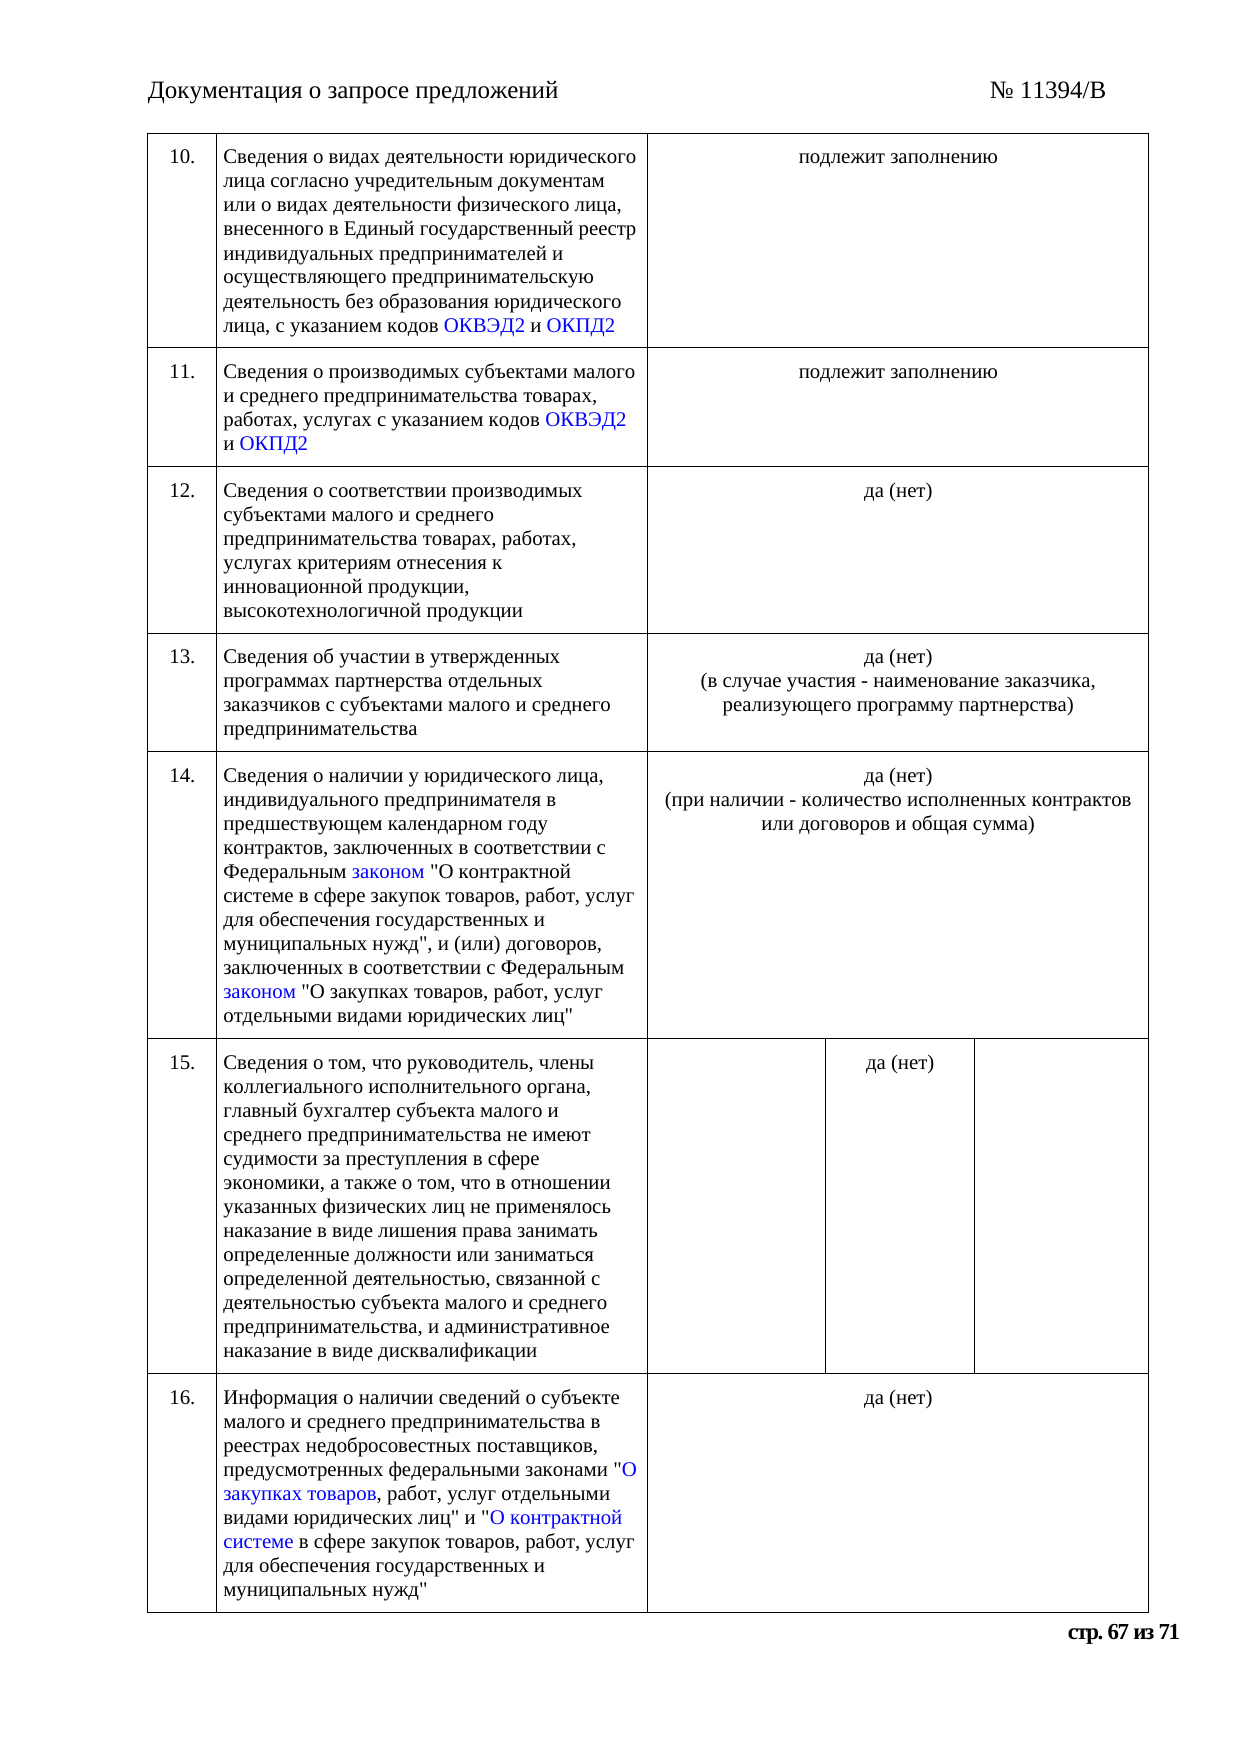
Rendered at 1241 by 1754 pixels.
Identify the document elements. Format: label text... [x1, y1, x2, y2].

table_cell подлежит заполнению [648, 134, 1148, 347]
table_cell 14. [148, 752, 216, 1038]
table_cell да (нет) (при наличии - количество исполненных контрактов или договоров и общая сумма) [648, 752, 1148, 1038]
table_cell Сведения о видах деятельности юридического лица согласно учредительным документам или о видах деятельности физического лица, внесенного в Единый государственный реестр индивидуальных предпринимателей и осуществляющего предпринимательскую деятельность без образования юридического лица, с указанием кодов ОКВЭД2 и ОКПД2 [217, 134, 647, 347]
table_cell [975, 1039, 1148, 1373]
table_cell 11. [148, 348, 216, 466]
table_cell Сведения о производимых субъектами малого и среднего предпринимательства товарах, работах, услугах с указанием кодов ОКВЭД2 и ОКПД2 [217, 348, 647, 466]
table_cell да (нет) [826, 1039, 974, 1373]
table_cell 16. [148, 1374, 216, 1612]
table_cell Сведения об участии в утвержденных программах партнерства отдельных заказчиков с субъектами малого и среднего предпринимательства [217, 634, 647, 751]
table_cell 12. [148, 467, 216, 632]
table_cell да (нет) [648, 1374, 1148, 1612]
table_cell подлежит заполнению [648, 348, 1148, 466]
table_cell да (нет) [648, 467, 1148, 632]
table_cell 15. [148, 1039, 216, 1373]
table_cell 10. [148, 134, 216, 347]
table_cell Сведения о наличии у юридического лица, индивидуального предпринимателя в предшествующем календарном году контрактов, заключенных в соответствии с Федеральным законом "О контрактной системе в сфере закупок товаров, работ, услуг для обеспечения государственных и муниципальных нужд", и (или) договоров, заключенных в соответствии с Федеральным законом "О закупках товаров, работ, услуг отдельными видами юридических лиц" [217, 752, 647, 1038]
table_cell [648, 1039, 825, 1373]
table_cell да (нет) (в случае участия - наименование заказчика, реализующего программу партнерства) [648, 634, 1148, 751]
table_cell Сведения о том, что руководитель, члены коллегиального исполнительного органа, главный бухгалтер субъекта малого и среднего предпринимательства не имеют судимости за преступления в сфере экономики, а также о том, что в отношении указанных физических лиц не применялось наказание в виде лишения права занимать определенные должности или заниматься определенной деятельностью, связанной с деятельностью субъекта малого и среднего предпринимательства, и административное наказание в виде дисквалификации [217, 1039, 647, 1373]
table_cell Информация о наличии сведений о субъекте малого и среднего предпринимательства в реестрах недобросовестных поставщиков, предусмотренных федеральными законами "О закупках товаров, работ, услуг отдельными видами юридических лиц" и "О контрактной системе в сфере закупок товаров, работ, услуг для обеспечения государственных и муниципальных нужд" [217, 1374, 647, 1612]
table_cell Сведения о соответствии производимых субъектами малого и среднего предпринимательства товарах, работах, услугах критериям отнесения к инновационной продукции, высокотехнологичной продукции [217, 467, 647, 632]
table_cell 13. [148, 634, 216, 751]
